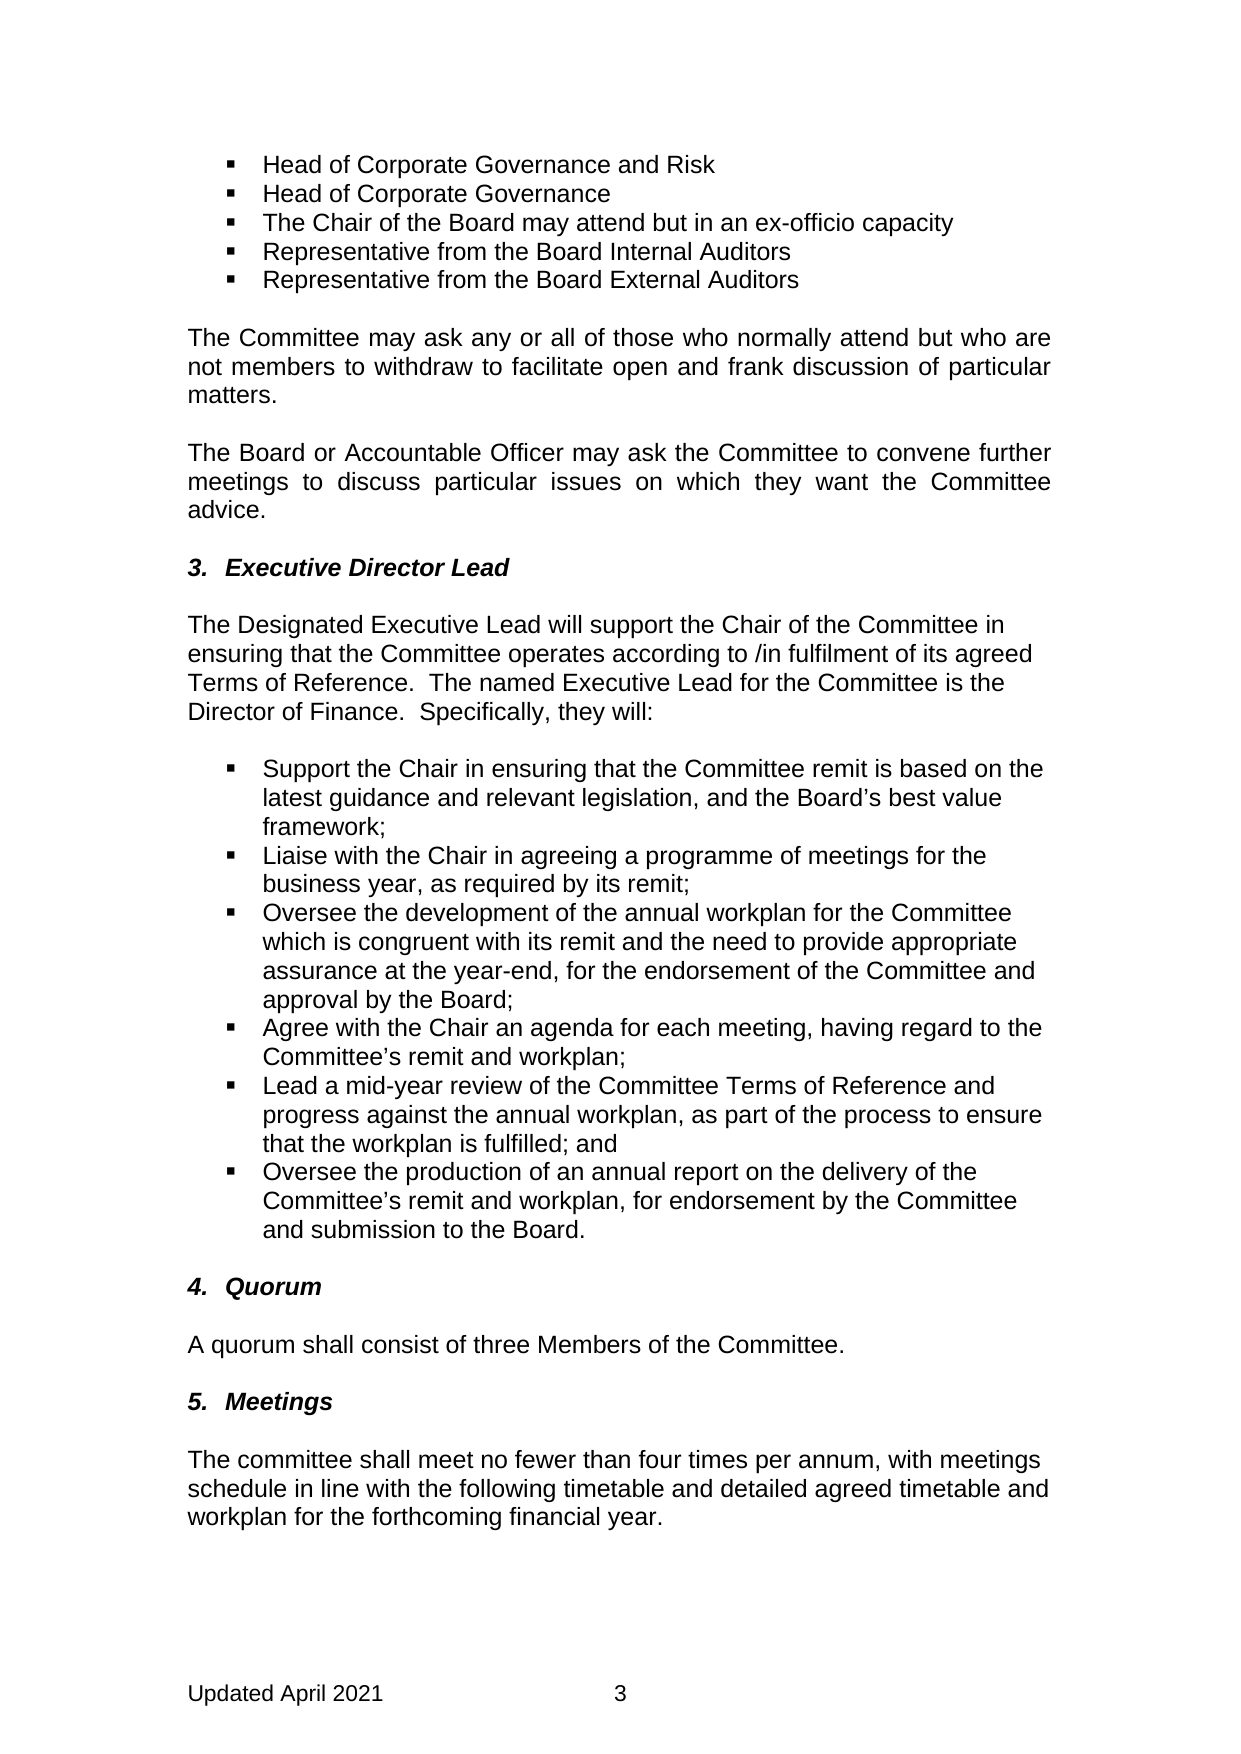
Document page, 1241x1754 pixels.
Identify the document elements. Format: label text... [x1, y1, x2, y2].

subtitle Agree with the Chair an agenda for each meeting, having regard to the Committee’s remit and workplan; [225, 1013, 1053, 1071]
subtitle Lead a mid-year review of the Committee Terms of Reference and progress against the annual workplan, as part of the process to ensure that the workplan is fulfilled; and [225, 1071, 1053, 1157]
list Representative from the Board Internal Auditors [225, 237, 1053, 265]
subtitle The committee shall meet no fewer than four times per annum, with meetings schedule in line with the following timetable and detailed agreed timetable and workplan for the forthcoming financial year. [187, 1445, 1053, 1531]
text The Committee may ask any or all of those who normally attend but who are not members to withdraw to facilitate open and frank discussion of particular matters. [187, 323, 1053, 409]
subtitle Support the Chair in ensuring that the Committee remit is based on the latest guidance and relevant legislation, and the Board’s best value framework; [225, 754, 1053, 841]
subtitle Liaise with the Chair in agreeing a programme of meetings for the business year, as required by its remit; [225, 841, 1053, 898]
subtitle Oversee the development of the annual workplan for the Committee which is congruent with its remit and the need to provide appropriate assurance at the year-end, for the endorsement of the Committee and approval by the Board; [225, 898, 1053, 1013]
subtitle The Designated Executive Lead will support the Chair of the Committee in ensuring that the Committee operates according to /in fulfilment of its agreed Terms of Reference. The named Executive Lead for the Committee is the Director of Finance. Specifically, they will: [187, 611, 1053, 726]
subtitle Meetings [187, 1387, 1053, 1416]
list Head of Corporate Governance [225, 179, 1053, 208]
list Head of Corporate Governance and Risk [225, 150, 1053, 179]
subtitle Oversee the production of an annual report on the delivery of the Committee’s remit and workplan, for endorsement by the Committee and submission to the Board. [225, 1157, 1053, 1244]
subtitle A quorum shall consist of three Members of the Committee. [187, 1330, 1053, 1359]
subtitle Executive Director Lead [187, 553, 1053, 582]
list Representative from the Board External Auditors [225, 265, 1053, 294]
text The Board or Accountable Officer may ask the Committee to convene further meetings to discuss particular issues on which they want the Committee advice. [187, 438, 1053, 524]
list The Chair of the Board may attend but in an ex-officio capacity [225, 208, 1053, 237]
subtitle Quorum [187, 1272, 1053, 1301]
